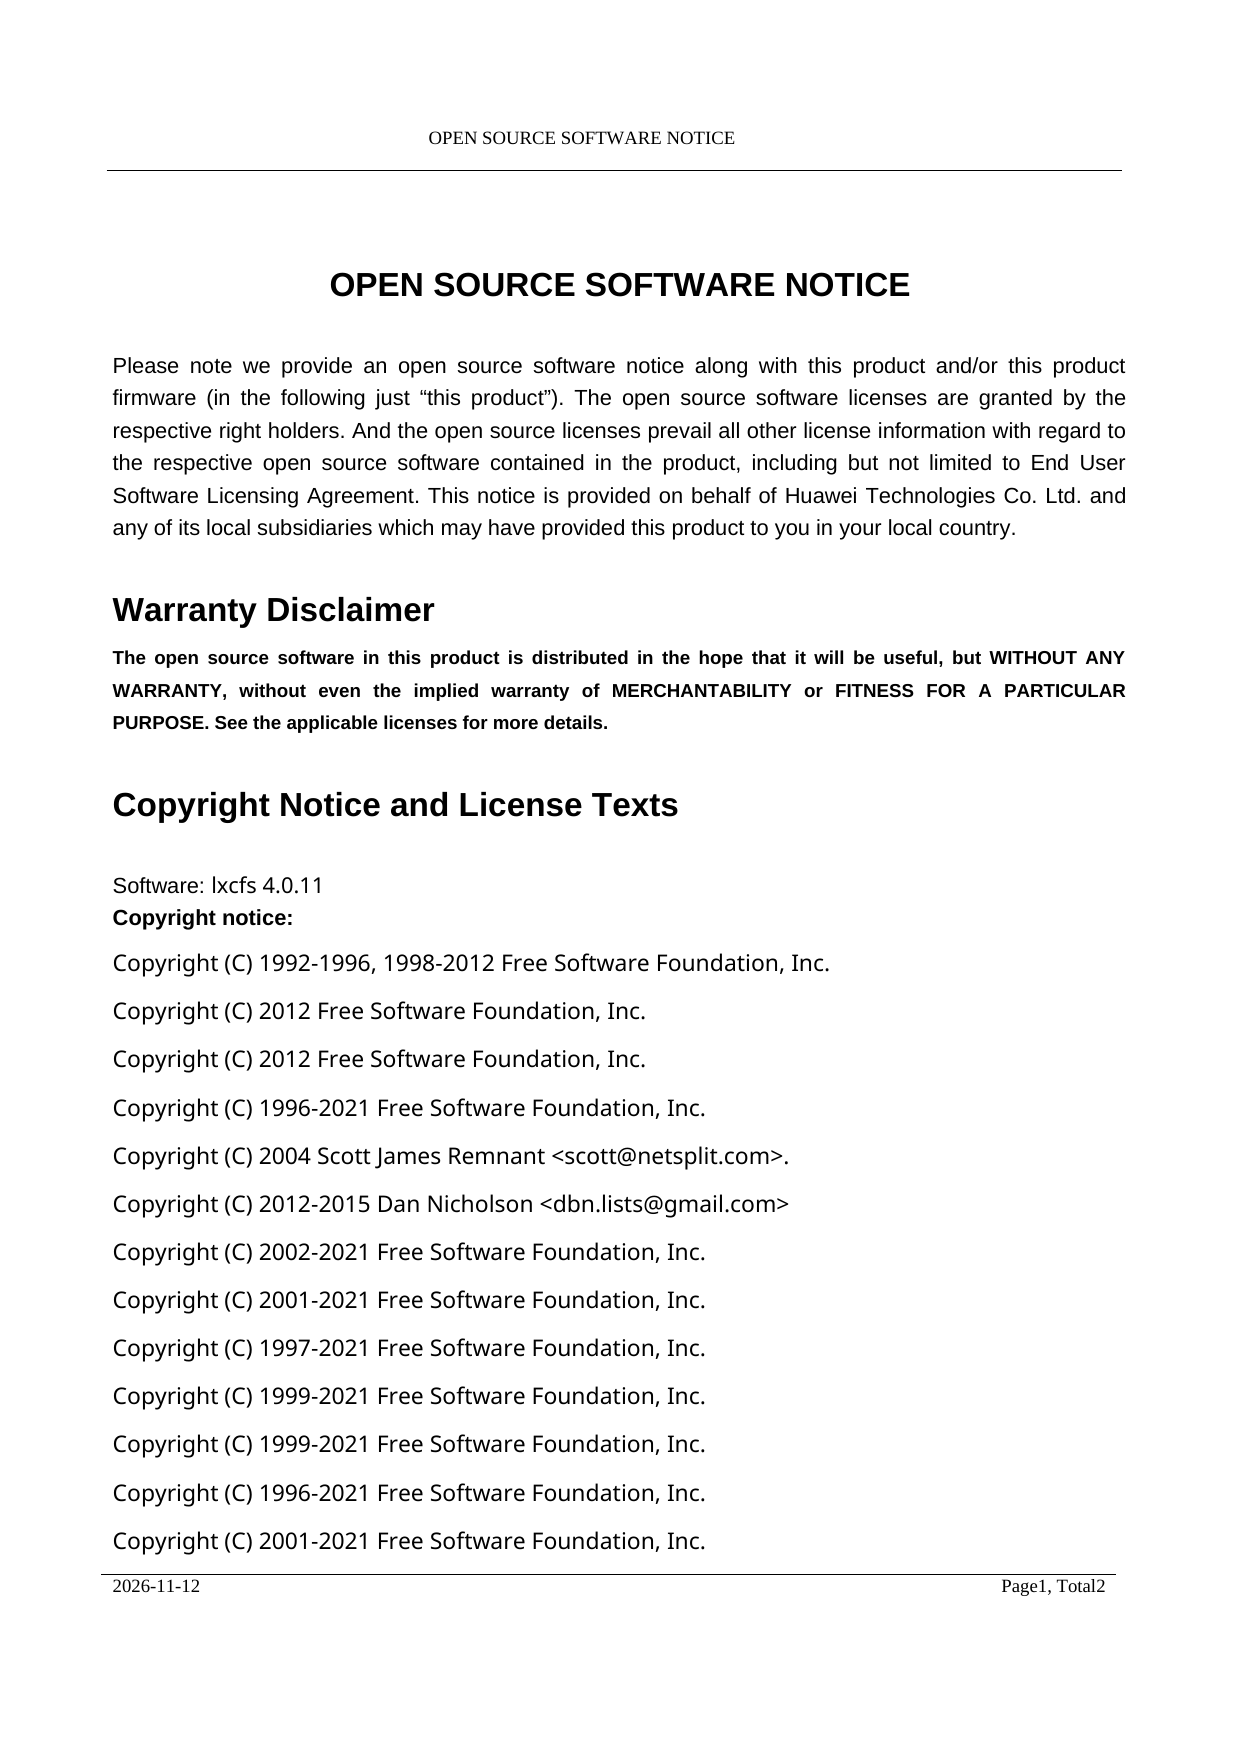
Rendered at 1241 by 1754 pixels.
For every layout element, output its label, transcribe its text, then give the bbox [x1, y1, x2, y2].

text Copyright (C) 1999-2021 Free Software Foundation, Inc. [112, 1380, 1128, 1412]
text Copyright (C) 1996-2021 Free Software Foundation, Inc. [112, 1476, 1128, 1508]
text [112, 1524, 1128, 1557]
text Copyright Notice and License Texts [112, 771, 1128, 836]
text Copyright (C) 2012 Free Software Foundation, Inc. [112, 995, 1128, 1027]
text OPEN SOURCE SOFTWARE NOTICE [112, 251, 1128, 316]
text Copyright (C) 2002-2021 Free Software Foundation, Inc. [112, 1235, 1128, 1268]
text Copyright notice: [112, 901, 1128, 934]
text Copyright (C) 1992-1996, 1998-2012 Free Software Foundation, Inc. [112, 947, 1128, 979]
text Software: lxcfs 4.0.11 [112, 869, 1128, 901]
text Copyright (C) 2001-2021 Free Software Foundation, Inc. [112, 1283, 1128, 1316]
text The open source software in this product is distributed in the hope that it will be useful, but WITHOUT ANY WARRANTY, without even the implied warranty of MERCHANTABILITY or FITNESS FOR A PARTICULAR PURPOSE. See the applicable licenses for more details. [112, 641, 1128, 739]
text Copyright (C) 1996-2021 Free Software Foundation, Inc. [112, 1091, 1128, 1123]
text Copyright (C) 2012-2015 Dan Nicholson <dbn.lists@gmail.com> [112, 1187, 1128, 1220]
text Copyright (C) 2004 Scott James Remnant <scott@netsplit.com>. [112, 1139, 1128, 1172]
text Copyright (C) 1997-2021 Free Software Foundation, Inc. [112, 1332, 1128, 1364]
text Copyright (C) 2012 Free Software Foundation, Inc. [112, 1043, 1128, 1075]
text Copyright (C) 1999-2021 Free Software Foundation, Inc. [112, 1428, 1128, 1460]
text Please note we provide an open source software notice along with this product and/or this product firmware (in the following just “this product”). The open source software licenses are granted by the respective right holders. And the open source licenses prevail all other license information with regard to the respective open source software contained in the product, including but not limited to End User Software Licensing Agreement. This notice is provided on behalf of Huawei Technologies Co. Ltd. and any of its local subsidiaries which may have provided this product to you in your local country. [112, 349, 1128, 544]
text Warranty Disclaimer [112, 576, 1128, 641]
